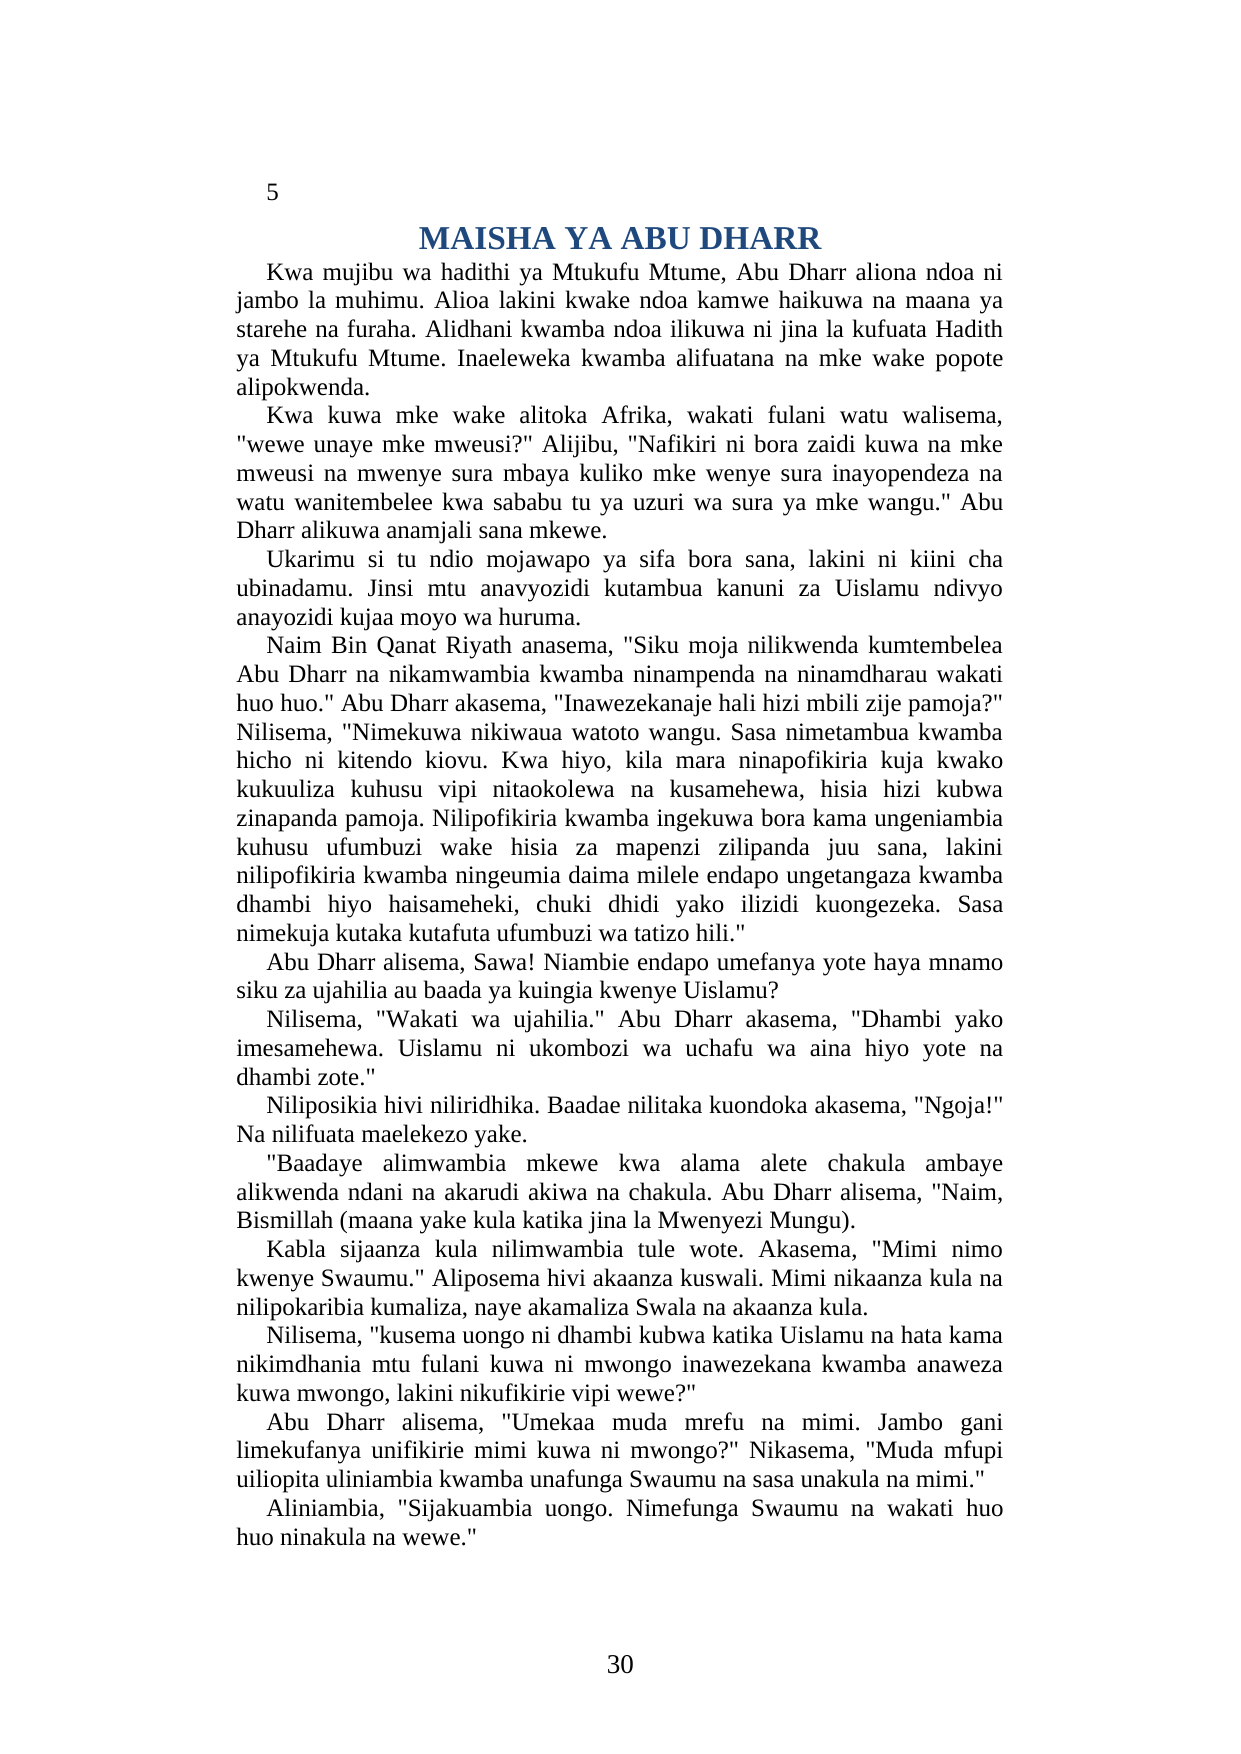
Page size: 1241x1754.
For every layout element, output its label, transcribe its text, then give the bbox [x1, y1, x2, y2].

text Ukarimu si tu ndio mojawapo ya sifa bora sana, lakini ni kiini cha ubinadamu. Jinsi mtu anavyozidi kutambua kanuni za Uislamu ndivyo anayozidi kujaa moyo wa huruma. [236, 544, 1004, 631]
text Abu Dharr alisema, "Umekaa muda mrefu na mimi. Jambo gani limekufanya unifikirie mimi kuwa ni mwongo?" Nikasema, "Muda mfupi uiliopita uliniambia kwamba unafunga Swaumu na sasa unakula na mimi." [236, 1407, 1004, 1493]
text Aliniambia, "Sijakuambia uongo. Nimefunga Swaumu na wakati huo huo ninakula na wewe." [236, 1493, 1004, 1551]
text 5 [236, 177, 1004, 206]
text Naim Bin Qanat Riyath anasema, "Siku moja nilikwenda kumtembelea Abu Dharr na nikamwambia kwamba ninampenda na ninamdharau wakati huo huo." Abu Dharr akasema, "Inawezekanaje hali hizi mbili zije pamoja?" Nilisema, "Nimekuwa nikiwaua watoto wangu. Sasa nimetambua kwamba hicho ni kitendo kiovu. Kwa hiyo, kila mara ninapofikiria kuja kwako kukuuliza kuhusu vipi nitaokolewa na kusamehewa, hisia hizi kubwa zinapanda pamoja. Nilipofikiria kwamba ingekuwa bora kama ungeniambia kuhusu ufumbuzi wake hisia za mapenzi zilipanda juu sana, lakini nilipofikiria kwamba ningeumia daima milele endapo ungetangaza kwamba dhambi hiyo haisameheki, chuki dhidi yako ilizidi kuongezeka. Sasa nimekuja kutaka kutafuta ufumbuzi wa tatizo hili." [236, 631, 1004, 947]
text Nilisema, "kusema uongo ni dhambi kubwa katika Uislamu na hata kama nikimdhania mtu fulani kuwa ni mwongo inawezekana kwamba anaweza kuwa mwongo, lakini nikufikirie vipi wewe?" [236, 1321, 1004, 1407]
text Nilisema, "Wakati wa ujahilia." Abu Dharr akasema, "Dhambi yako imesamehewa. Uislamu ni ukombozi wa uchafu wa aina hiyo yote na dhambi zote." [236, 1004, 1004, 1091]
text Niliposikia hivi niliridhika. Baadae nilitaka kuondoka akasema, "Ngoja!" Na nilifuata maelekezo yake. [236, 1091, 1004, 1148]
text Kwa kuwa mke wake alitoka Afrika, wakati fulani watu walisema, "wewe unaye mke mweusi?" Alijibu, "Nafikiri ni bora zaidi kuwa na mke mweusi na mwenye sura mbaya kuliko mke wenye sura inayopendeza na watu wanitembelee kwa sababu tu ya uzuri wa sura ya mke wangu." Abu Dharr alikuwa anamjali sana mkewe. [236, 401, 1004, 544]
text Kwa mujibu wa hadithi ya Mtukufu Mtume, Abu Dharr aliona ndoa ni jambo la muhimu. Alioa lakini kwake ndoa kamwe haikuwa na maana ya starehe na furaha. Alidhani kwamba ndoa ilikuwa ni jina la kufuata Hadith ya Mtukufu Mtume. Inaeleweka kwamba alifuatana na mke wake popote alipokwenda. [236, 257, 1004, 401]
subtitle MAISHA YA ABU DHARR [236, 218, 1004, 257]
text "Baadaye alimwambia mkewe kwa alama alete chakula ambaye alikwenda ndani na akarudi akiwa na chakula. Abu Dharr alisema, "Naim, Bismillah (maana yake kula katika jina la Mwenyezi Mungu). [236, 1148, 1004, 1234]
text Kabla sijaanza kula nilimwambia tule wote. Akasema, "Mimi nimo kwenye Swaumu." Aliposema hivi akaanza kuswali. Mimi nikaanza kula na nilipokaribia kumaliza, naye akamaliza Swala na akaanza kula. [236, 1234, 1004, 1321]
text Abu Dharr alisema, Sawa! Niambie endapo umefanya yote haya mnamo siku za ujahilia au baada ya kuingia kwenye Uislamu? [236, 947, 1004, 1004]
